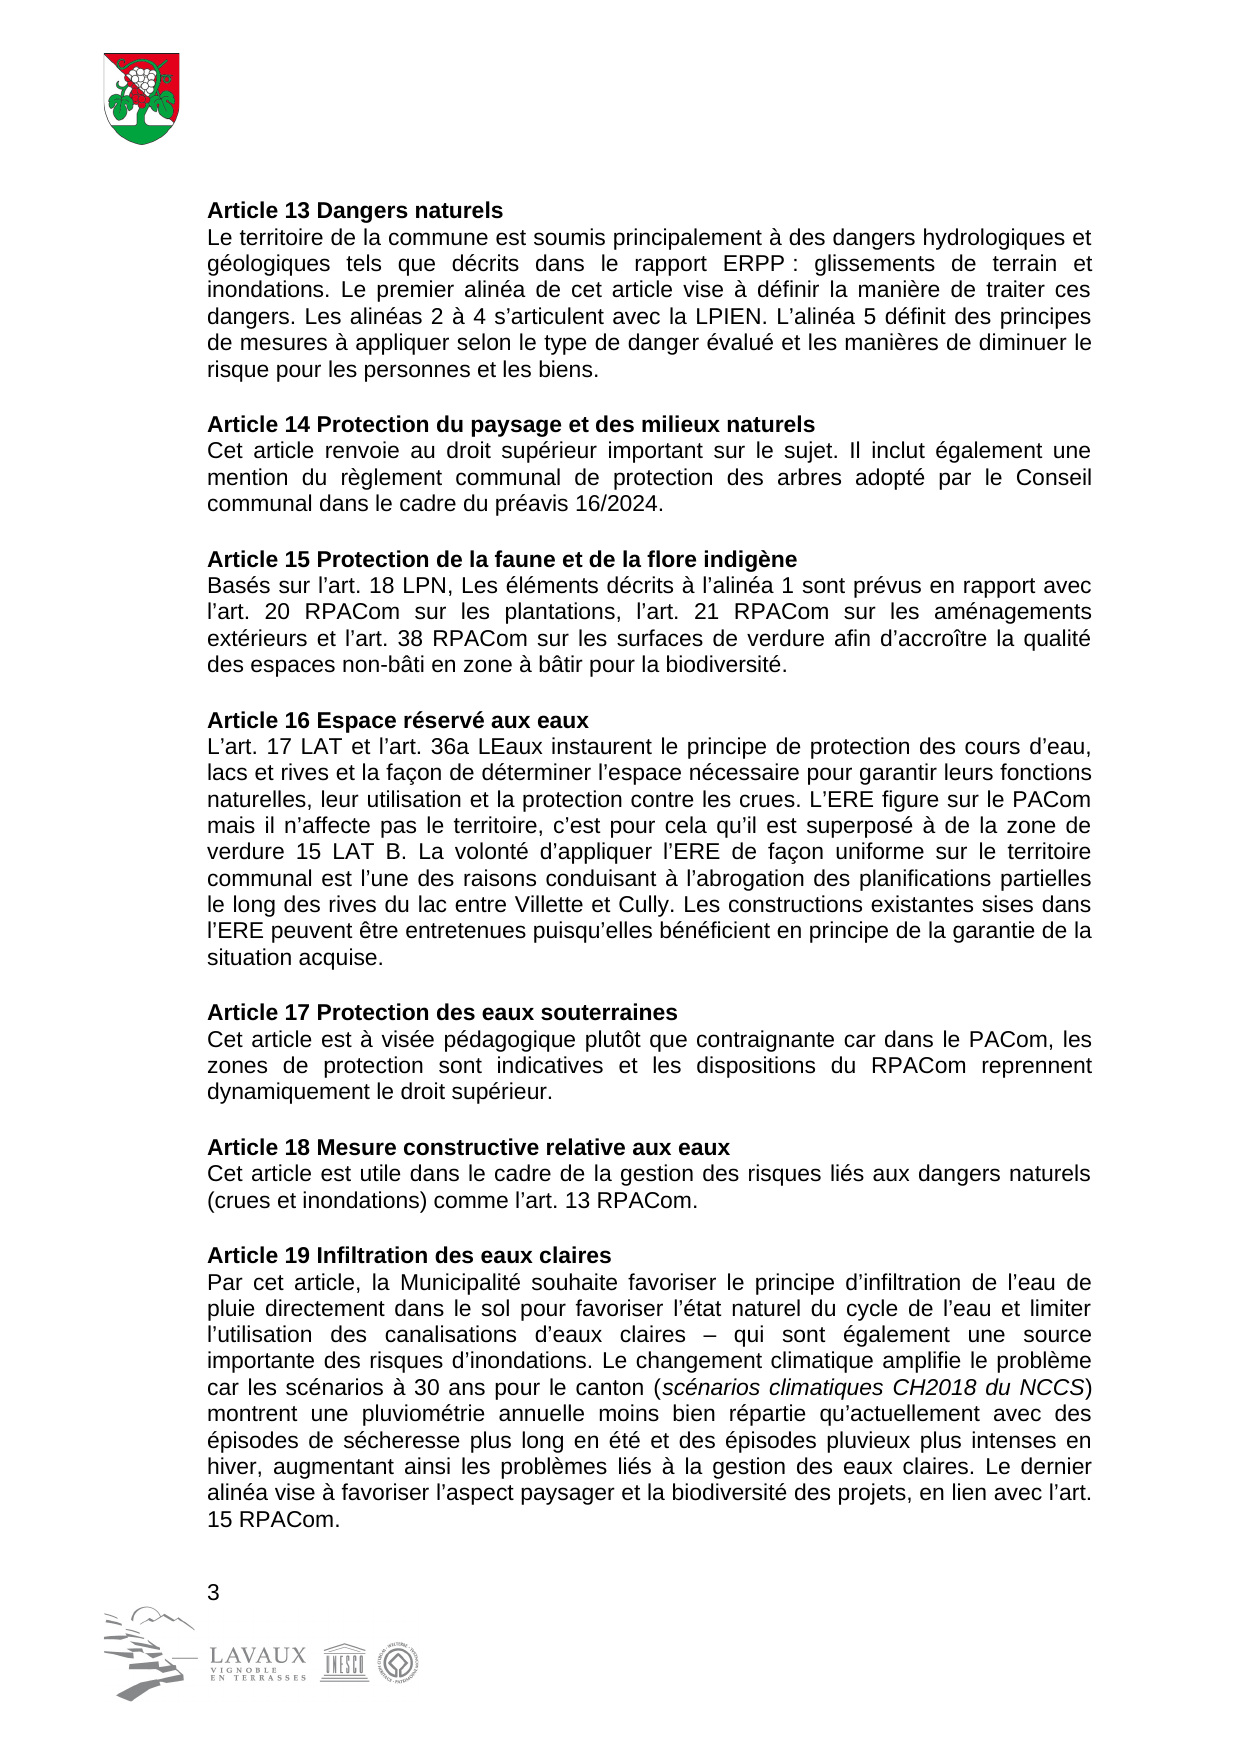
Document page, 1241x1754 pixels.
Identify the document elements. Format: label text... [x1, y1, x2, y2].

text Article 13 Dangers naturels [207, 197, 1092, 224]
picture [103, 53, 180, 145]
text Article 16 Espace réservé aux eaux [207, 707, 1092, 733]
text Article 18 Mesure constructive relative aux eaux [207, 1134, 1092, 1160]
text L’art. 17 LAT et l’art. 36a LEaux instaurent le principe de protection des cours d’eau, lacs et rives et la façon de déterminer l’espace nécessaire pour garantir leurs fonctions naturelles, leur utilisation et la protection contre les crues. L’ERE figure sur le PACom mais il n’affecte pas le territoire, c’est pour cela qu’il est superposé à de la zone de verdure 15 LAT B. La volonté d’appliquer l’ERE de façon uniforme sur le territoire communal est l’une des raisons conduisant à l’abrogation des planifications partielles le long des rives du lac entre Villette et Cully. Les constructions existantes sises dans l’ERE peuvent être entretenues puisqu’elles bénéficient en principe de la garantie de la situation acquise. [207, 733, 1092, 970]
text Article 19 Infiltration des eaux claires [207, 1242, 1092, 1268]
text Le territoire de la commune est soumis principalement à des dangers hydrologiques et géologiques tels que décrits dans le rapport ERPP : glissements de terrain et inondations. Le premier alinéa de cet article vise à définir la manière de traiter ces dangers. Les alinéas 2 à 4 s’articulent avec la LPIEN. L’alinéa 5 définit des principes de mesures à appliquer selon le type de danger évalué et les manières de diminuer le risque pour les personnes et les biens. [207, 224, 1092, 382]
text Article 17 Protection des eaux souterraines [207, 999, 1092, 1026]
text Cet article est à visée pédagogique plutôt que contraignante car dans le PACom, les zones de protection sont indicatives et les dispositions du RPACom reprennent dynamiquement le droit supérieur. [207, 1026, 1092, 1105]
text Cet article est utile dans le cadre de la gestion des risques liés aux dangers naturels (crues et inondations) comme l’art. 13 RPACom. [207, 1160, 1092, 1213]
text Basés sur l’art. 18 LPN, Les éléments décrits à l’alinéa 1 sont prévus en rapport avec l’art. 20 RPACom sur les plantations, l’art. 21 RPACom sur les aménagements extérieurs et l’art. 38 RPACom sur les surfaces de verdure afin d’accroître la qualité des espaces non-bâti en zone à bâtir pour la biodiversité. [207, 572, 1092, 677]
text Cet article renvoie au droit supérieur important sur le sujet. Il inclut également une mention du règlement communal de protection des arbres adopté par le Conseil communal dans le cadre du préavis 16/2024. [207, 437, 1092, 516]
text Article 15 Protection de la faune et de la flore indigène [207, 546, 1092, 572]
text Article 14 Protection du paysage et des milieux naturels [207, 411, 1092, 437]
text Par cet article, la Municipalité souhaite favoriser le principe d’infiltration de l’eau de pluie directement dans le sol pour favoriser l’état naturel du cycle de l’eau et limiter l’utilisation des canalisations d’eaux claires – qui sont également une source importante des risques d’inondations. Le changement climatique amplifie le problème car les scénarios à 30 ans pour le canton (scénarios climatiques CH2018 du NCCS) montrent une pluviométrie annuelle moins bien répartie qu’actuellement avec des épisodes de sécheresse plus long en été et des épisodes pluvieux plus intenses en hiver, augmentant ainsi les problèmes liés à la gestion des eaux claires. Le dernier alinéa vise à favoriser l’aspect paysager et la biodiversité des projets, en lien avec l’art. 15 RPACom. [207, 1268, 1092, 1532]
picture [103, 1606, 419, 1702]
